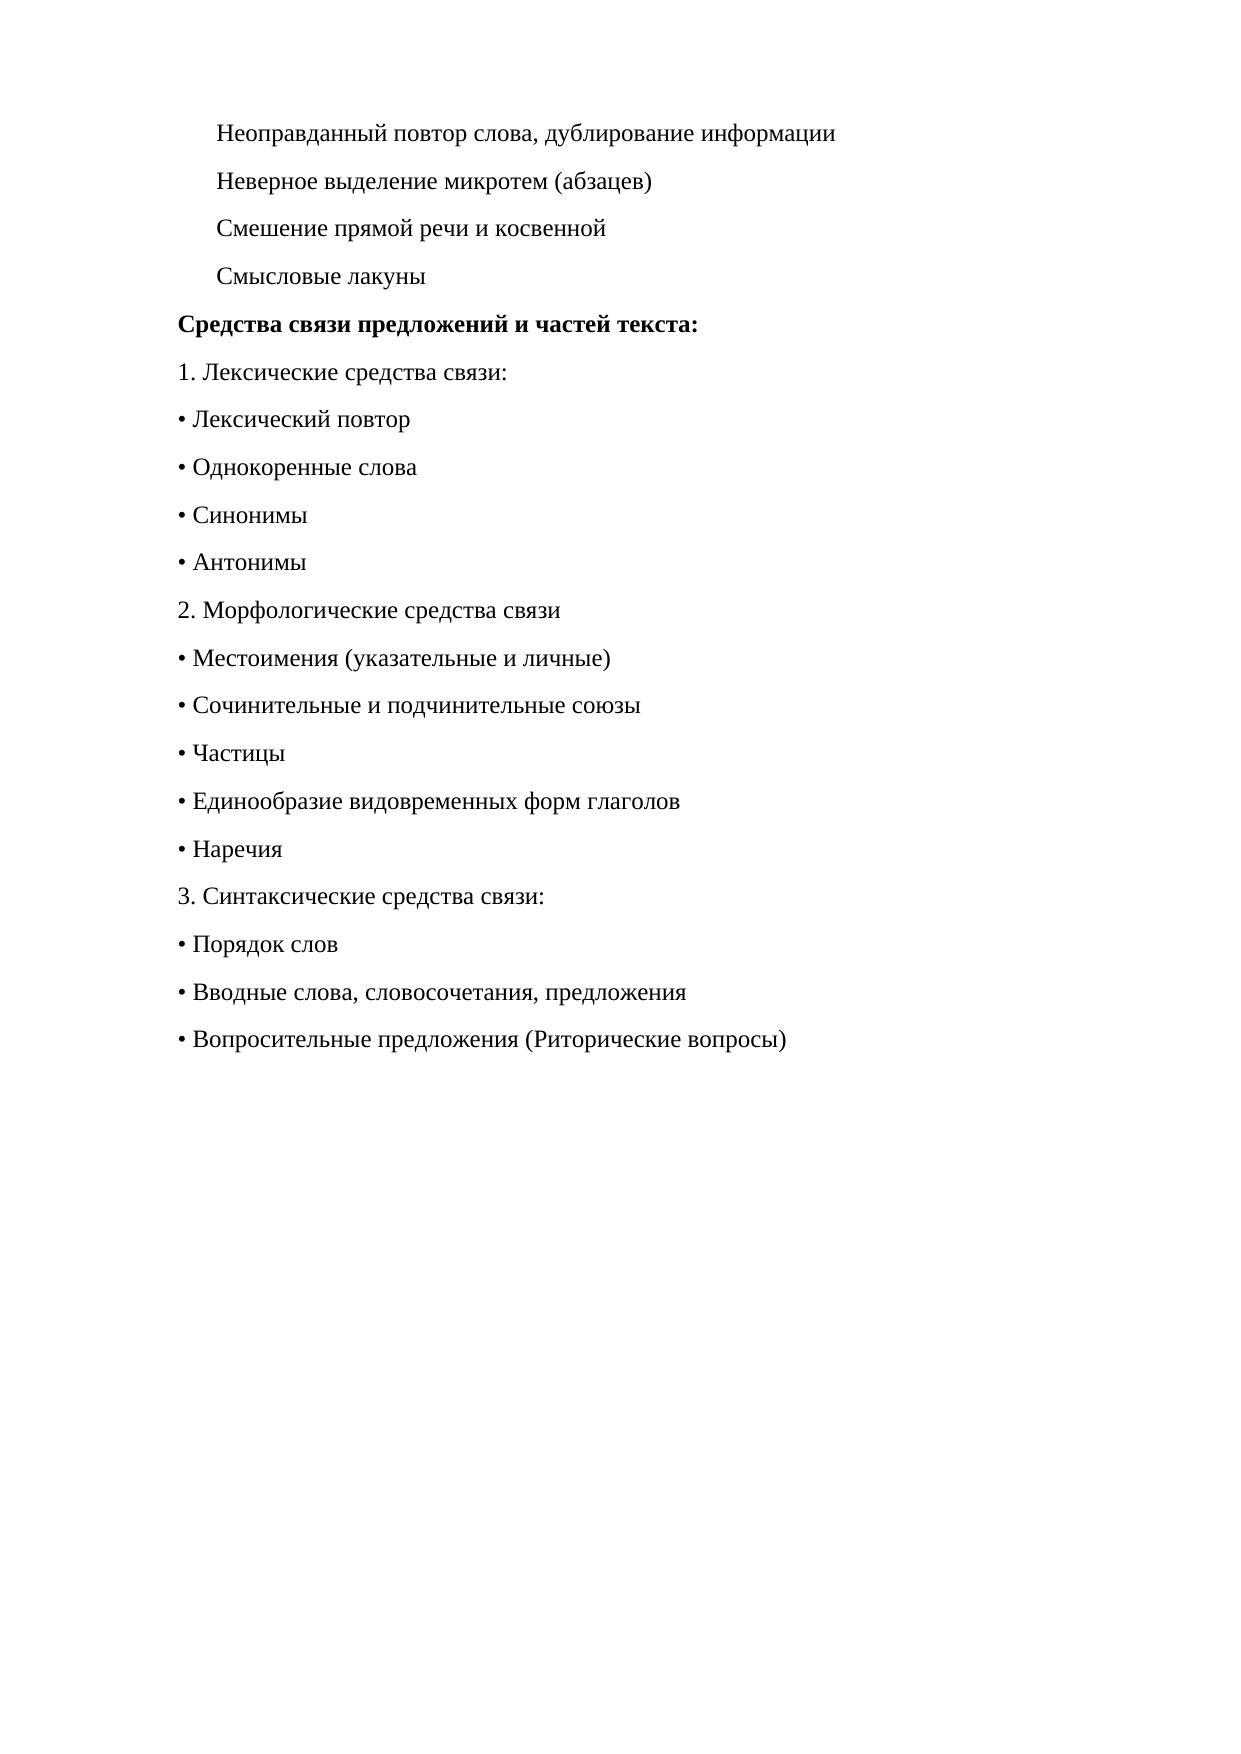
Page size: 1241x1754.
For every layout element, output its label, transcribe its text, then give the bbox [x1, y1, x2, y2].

text • Сочинительные и подчинительные союзы [177, 691, 1152, 719]
text • Единообразие видовременных форм глаголов [177, 786, 1152, 815]
text Неверное выделение микротем (абзацев) [177, 166, 1152, 194]
text • Порядок слов [177, 929, 1152, 958]
text 2. Морфологические средства связи [177, 595, 1152, 624]
text • Однокоренные слова [177, 452, 1152, 481]
text 1. Лексические средства связи: [177, 357, 1152, 385]
text • Местоимения (указательные и личные) [177, 643, 1152, 672]
text • Наречия [177, 834, 1152, 862]
text Неоправданный повтор слова, дублирование информации [177, 118, 1152, 147]
text • Лексический повтор [177, 404, 1152, 433]
text 3. Синтаксические средства связи: [177, 881, 1152, 910]
text • Синонимы [177, 500, 1152, 528]
text • Вводные слова, словосочетания, предложения [177, 977, 1152, 1006]
text • Вопросительные предложения (Риторические вопросы) [177, 1024, 1152, 1053]
text Средства связи предложений и частей текста: [177, 309, 1152, 338]
text • Частицы [177, 738, 1152, 767]
text Смешение прямой речи и косвенной [177, 213, 1152, 242]
text Смысловые лакуны [177, 261, 1152, 290]
text • Антонимы [177, 547, 1152, 576]
